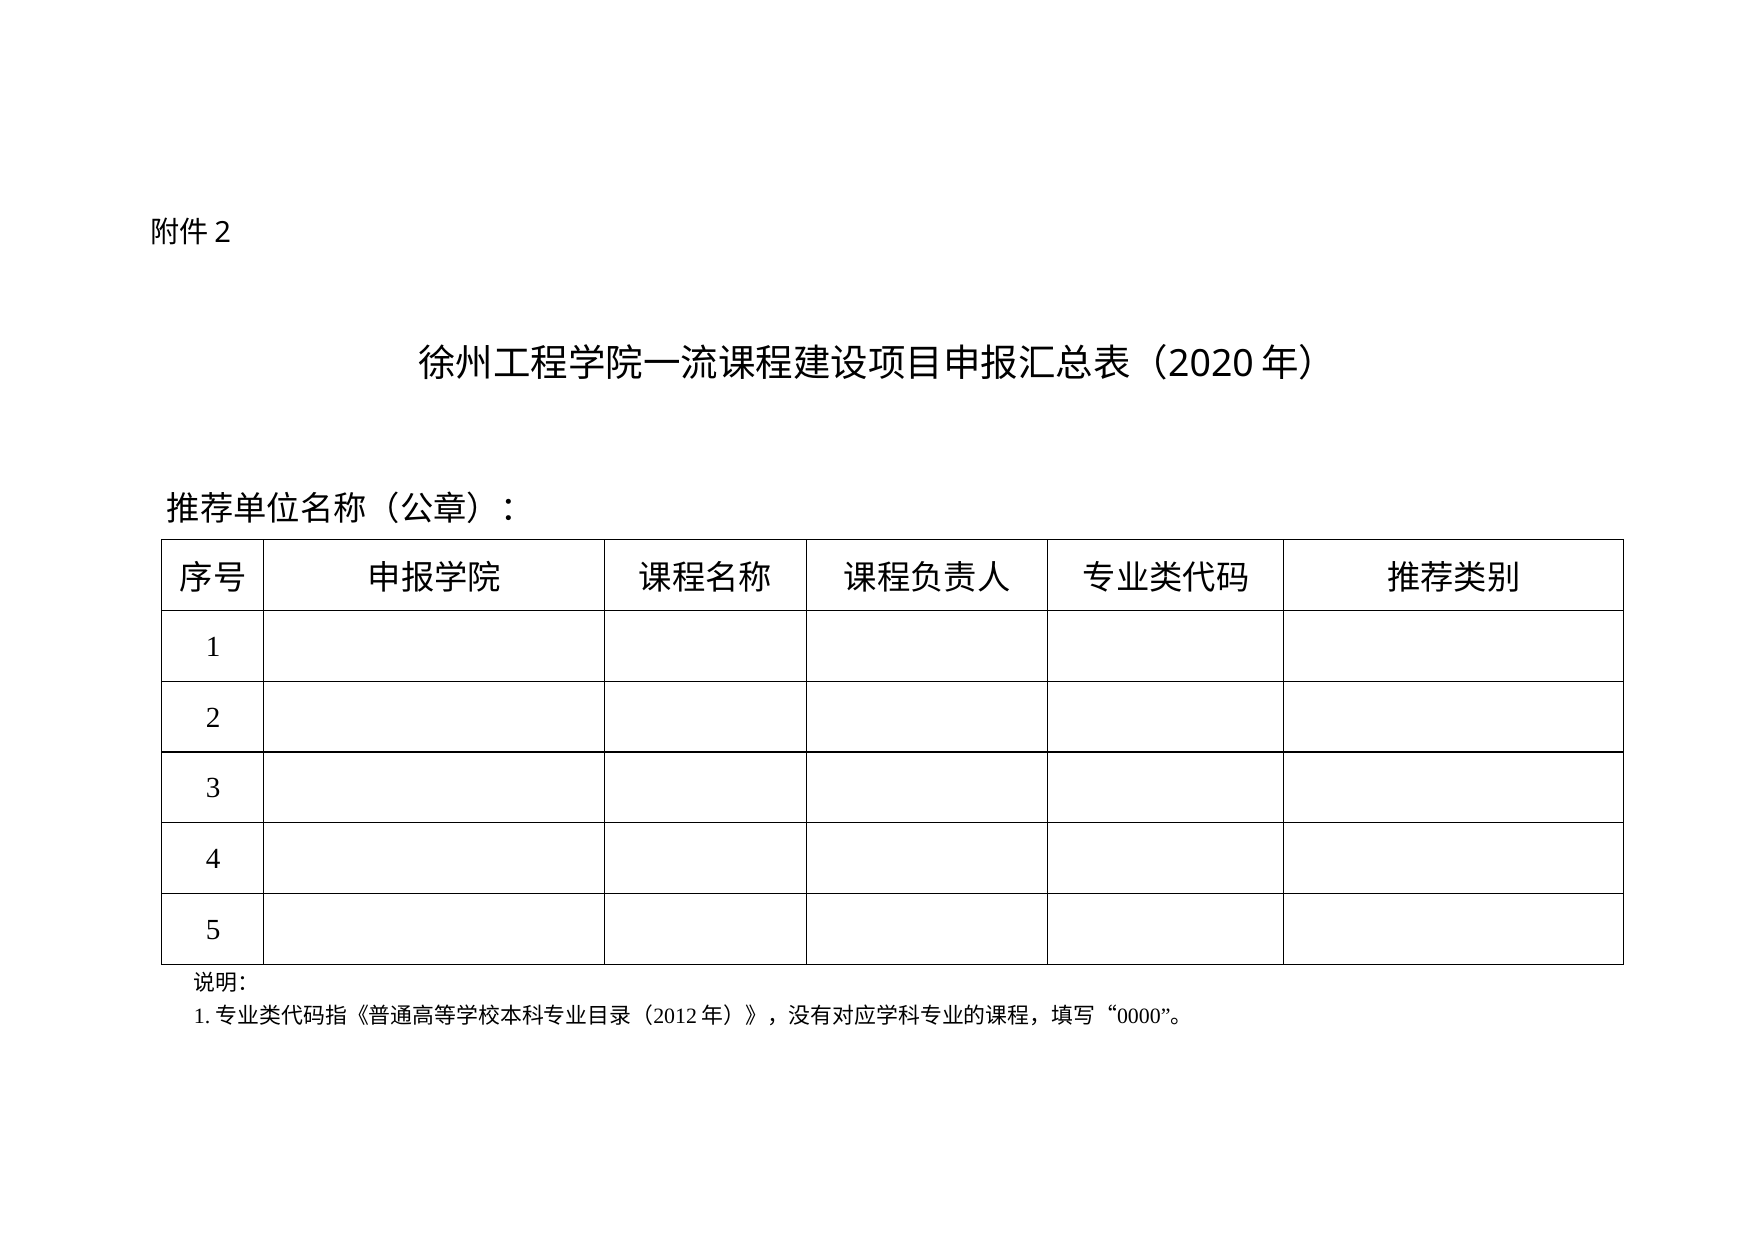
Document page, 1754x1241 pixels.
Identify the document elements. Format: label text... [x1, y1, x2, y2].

table_cell [1048, 894, 1283, 964]
table_cell [264, 894, 604, 964]
table_cell [264, 823, 604, 893]
table_cell 2 [162, 682, 263, 751]
table_header 申报学院 [264, 540, 604, 610]
text 1. 专业类代码指《普通高等学校本科专业目录（2012年）》，没有对应学科专业的课程，填写“0000”。 [150, 997, 1604, 1030]
table_cell [605, 611, 806, 681]
table_cell [1284, 611, 1623, 681]
table_cell [807, 894, 1047, 964]
table_cell [605, 894, 806, 964]
text 附件2 [150, 198, 1604, 263]
text 推荐单位名称（公章）： [150, 474, 1604, 539]
table_cell [807, 682, 1047, 751]
table_cell [605, 823, 806, 893]
table_cell [807, 823, 1047, 893]
table_cell [1284, 682, 1623, 751]
table_cell 3 [162, 753, 263, 822]
text 说明： [150, 965, 1604, 997]
table_cell [807, 611, 1047, 681]
table_cell [1048, 611, 1283, 681]
table_header 课程负责人 [807, 540, 1047, 610]
table_cell [264, 753, 604, 822]
table_header 专业类代码 [1048, 540, 1283, 610]
table_cell 1 [162, 611, 263, 681]
table_cell [1048, 823, 1283, 893]
table_cell [605, 753, 806, 822]
table_cell 4 [162, 823, 263, 893]
table_header 推荐类别 [1284, 540, 1623, 610]
table_cell 5 [162, 894, 263, 964]
table_cell [605, 682, 806, 751]
table_cell [264, 682, 604, 751]
table_cell [807, 753, 1047, 822]
table_cell [1284, 753, 1623, 822]
table_cell [1284, 894, 1623, 964]
table_cell [1048, 753, 1283, 822]
table_cell [264, 611, 604, 681]
table_cell [1284, 823, 1623, 893]
table_header 序号 [162, 540, 263, 610]
table_header 课程名称 [605, 540, 806, 610]
text 徐州工程学院一流课程建设项目申报汇总表（2020年） [150, 328, 1604, 393]
table_cell [1048, 682, 1283, 751]
